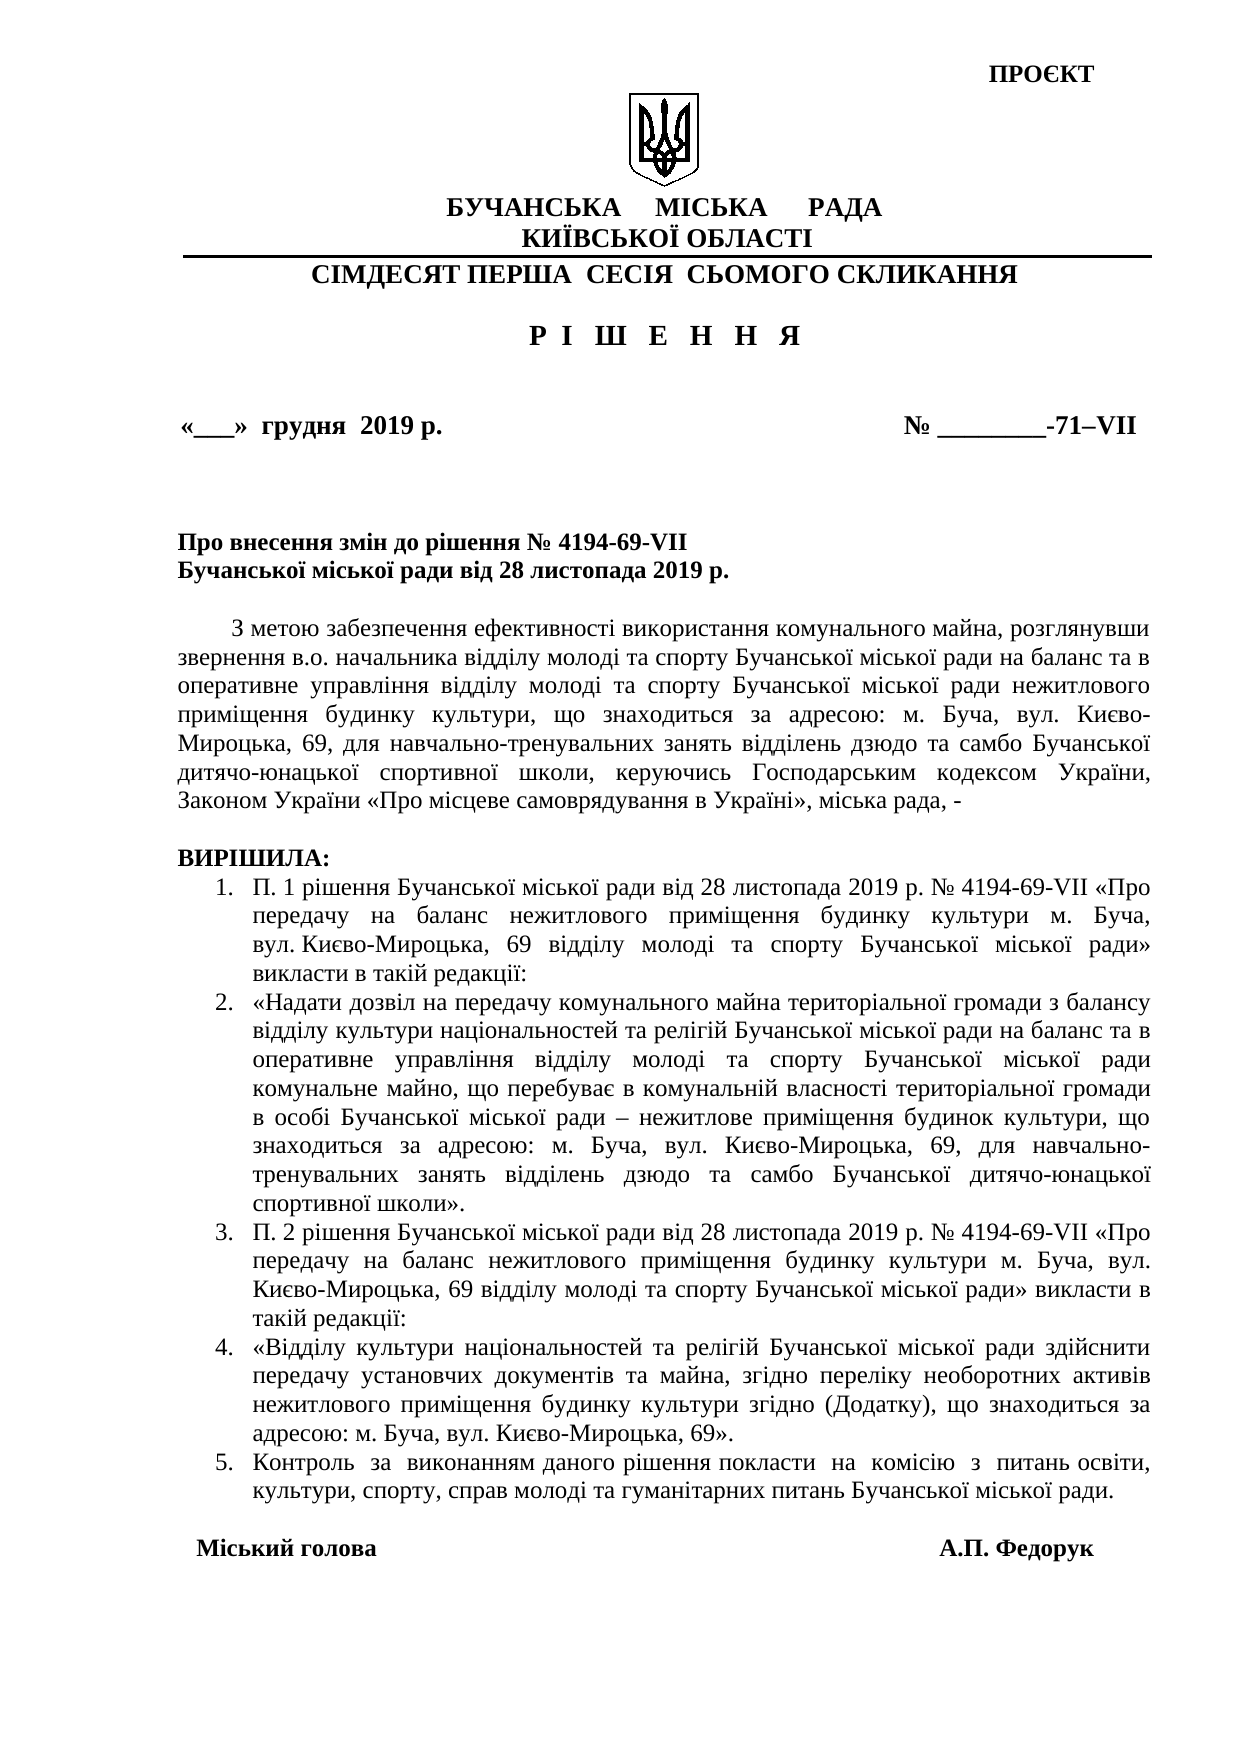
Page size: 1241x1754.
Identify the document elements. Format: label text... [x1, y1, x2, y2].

text Про внесення змін до рішення № 4194-69-VII [177, 527, 1152, 556]
text БУЧАНСЬКА МІСЬКА РАДА [177, 191, 1152, 222]
list «Відділу культури національностей та релігій Бучанської міської ради здійснити передачу установчих документів та майна, згідно переліку необоротних активів нежитлового приміщення будинку культури згідно (Додатку), що знаходиться за адресою: м. Буча, вул. Києво-Мироцька, 69». [215, 1332, 1152, 1447]
text З метою забезпечення ефективності використання комунального майна, розглянувши звернення в.о. начальника відділу молоді та спорту Бучанської міської ради на баланс та в оперативне управління відділу молоді та спорту Бучанської міської ради нежитлового приміщення будинку культури, що знаходиться за адресою: м. Буча, вул. Києво-Мироцька, 69, для навчально-тренувальних занять відділень дзюдо та самбо Бучанської дитячо-юнацької спортивної школи, керуючись Господарським кодексом України, Законом України «Про місцеве самоврядування в Україні», міська рада, - [177, 613, 1152, 814]
list П. 2 рішення Бучанської міської ради від 28 листопада 2019 р. № 4194-69-VII «Про передачу на баланс нежитлового приміщення будинку культури м. Буча, вул. Києво-Мироцька, 69 відділу молоді та спорту Бучанської міської ради» викласти в такій редакції: [215, 1217, 1152, 1332]
list Контроль за виконанням даного рішення покласти на комісію з питань освіти, культури, спорту, справ молоді та гуманітарних питань Бучанської міської ради. [215, 1447, 1152, 1504]
text Бучанської міської ради від 28 листопада 2019 р. [177, 556, 1152, 584]
list «Надати дозвіл на передачу комунального майна територіальної громади з балансу відділу культури національностей та релігій Бучанської міської ради на баланс та в оперативне управління відділу молоді та спорту Бучанської міської ради комунальне майно, що перебуває в комунальній власності територіальної громади в особі Бучанської міської ради – нежитлове приміщення будинок культури, що знаходиться за адресою: м. Буча, вул. Києво-Мироцька, 69, для навчально-тренувальних занять відділень дзюдо та самбо Бучанської дитячо-юнацької спортивної школи». [215, 987, 1152, 1217]
text Міський голова А.П. Федорук [177, 1533, 1152, 1562]
text «___» грудня 2019 р. № ________-71–VІІ [133, 409, 1152, 441]
list П. 1 рішення Бучанської міської ради від 28 листопада 2019 р. № 4194-69-VII «Про передачу на баланс нежитлового приміщення будинку культури м. Буча, вул. Києво-Мироцька, 69 відділу молоді та спорту Бучанської міської ради» викласти в такій редакції: [215, 872, 1152, 987]
text ВИРІШИЛА: [177, 843, 1152, 872]
text Р І Ш Е Н Н Я [177, 318, 1152, 352]
text СІМДЕСЯТ ПЕРША СЕСІЯ СЬОМОГО СКЛИКАННЯ [177, 258, 1152, 289]
text ПРОЄКТ [177, 59, 1152, 88]
text КИЇВСЬКОЇ ОБЛАСТІ [183, 222, 1152, 255]
